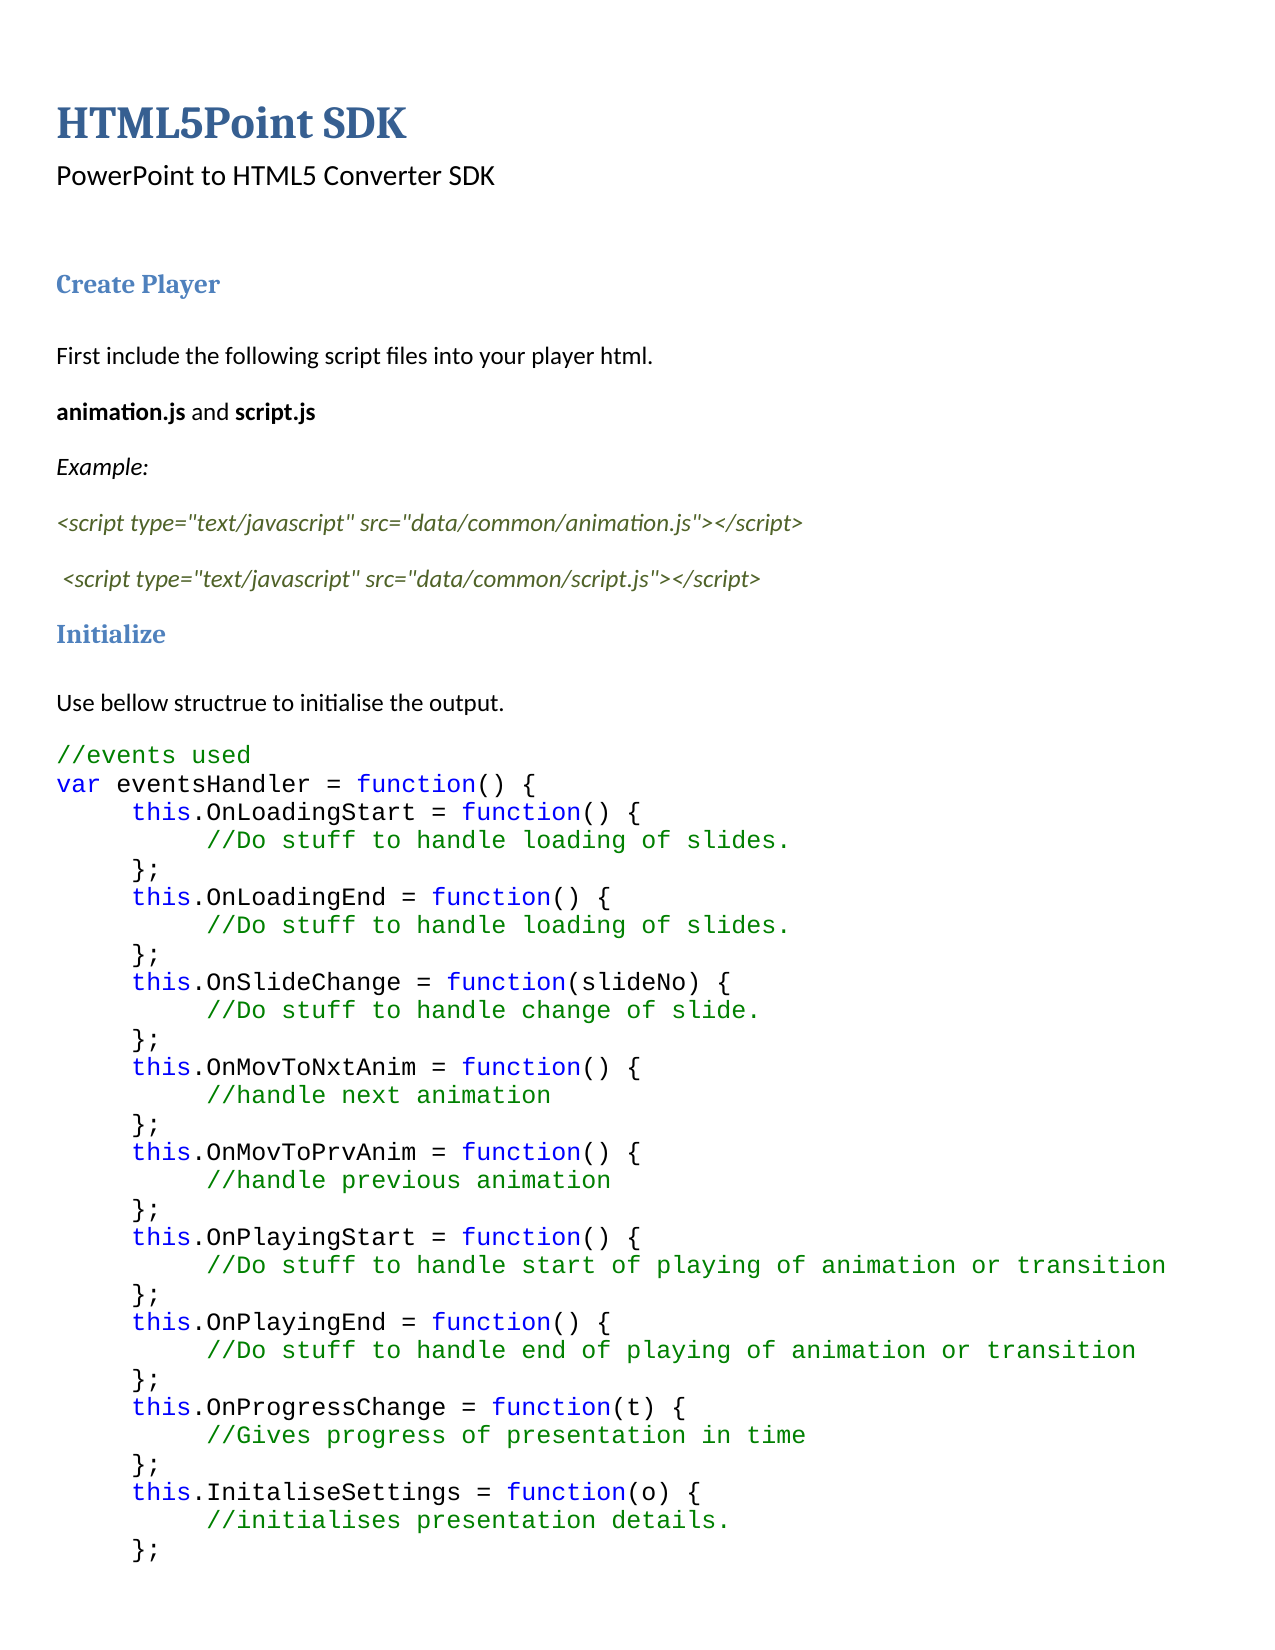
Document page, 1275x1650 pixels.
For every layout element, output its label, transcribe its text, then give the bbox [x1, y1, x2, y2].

text this.InitaliseSettings = function(o) { [56, 1480, 1219, 1508]
text }; [56, 1111, 1219, 1140]
text Example: [56, 452, 1219, 482]
text }; [56, 856, 1219, 885]
subtitle Initialize [56, 619, 1219, 650]
text }; [56, 1196, 1219, 1225]
text First include the following script files into your player html. [56, 305, 1219, 370]
text //Do stuff to handle change of slide. [56, 998, 1219, 1026]
text //Do stuff to handle end of playing of animation or transition [56, 1338, 1219, 1366]
text <script type="text/javascript" src="data/common/script.js"></script> [56, 563, 1219, 594]
text this.OnPlayingStart = function() { [56, 1225, 1219, 1253]
text //handle next animation [56, 1083, 1219, 1111]
text //events used [56, 743, 1219, 771]
text animation.js and script.js [56, 396, 1219, 426]
text this.OnMovToPrvAnim = function() { [56, 1140, 1219, 1168]
text //handle previous animation [56, 1168, 1219, 1196]
text }; [56, 1536, 1219, 1565]
text this.OnProgressChange = function(t) { [56, 1395, 1219, 1423]
text PowerPoint to HTML5 Converter SDK [56, 157, 1219, 193]
text }; [56, 941, 1219, 970]
text //Do stuff to handle start of playing of animation or transition [56, 1253, 1219, 1281]
text }; [56, 1026, 1219, 1055]
text //Do stuff to handle loading of slides. [56, 828, 1219, 856]
text this.OnMovToNxtAnim = function() { [56, 1055, 1219, 1083]
subtitle HTML5Point SDK [56, 97, 1219, 149]
text //Gives progress of presentation in time [56, 1423, 1219, 1451]
text Use bellow structrue to initialise the output. [56, 655, 1219, 718]
subtitle Create Player [56, 269, 1219, 300]
text this.OnSlideChange = function(slideNo) { [56, 970, 1219, 998]
text //initialises presentation details. [56, 1508, 1219, 1536]
text <script type="text/javascript" src="data/common/animation.js"></script> [56, 507, 1219, 538]
text //Do stuff to handle loading of slides. [56, 913, 1219, 941]
text }; [56, 1281, 1219, 1310]
text this.OnLoadingStart = function() { [56, 800, 1219, 828]
text }; [56, 1451, 1219, 1480]
text this.OnPlayingEnd = function() { [56, 1310, 1219, 1338]
text }; [56, 1366, 1219, 1395]
text var eventsHandler = function() { [56, 771, 1219, 800]
text this.OnLoadingEnd = function() { [56, 885, 1219, 913]
